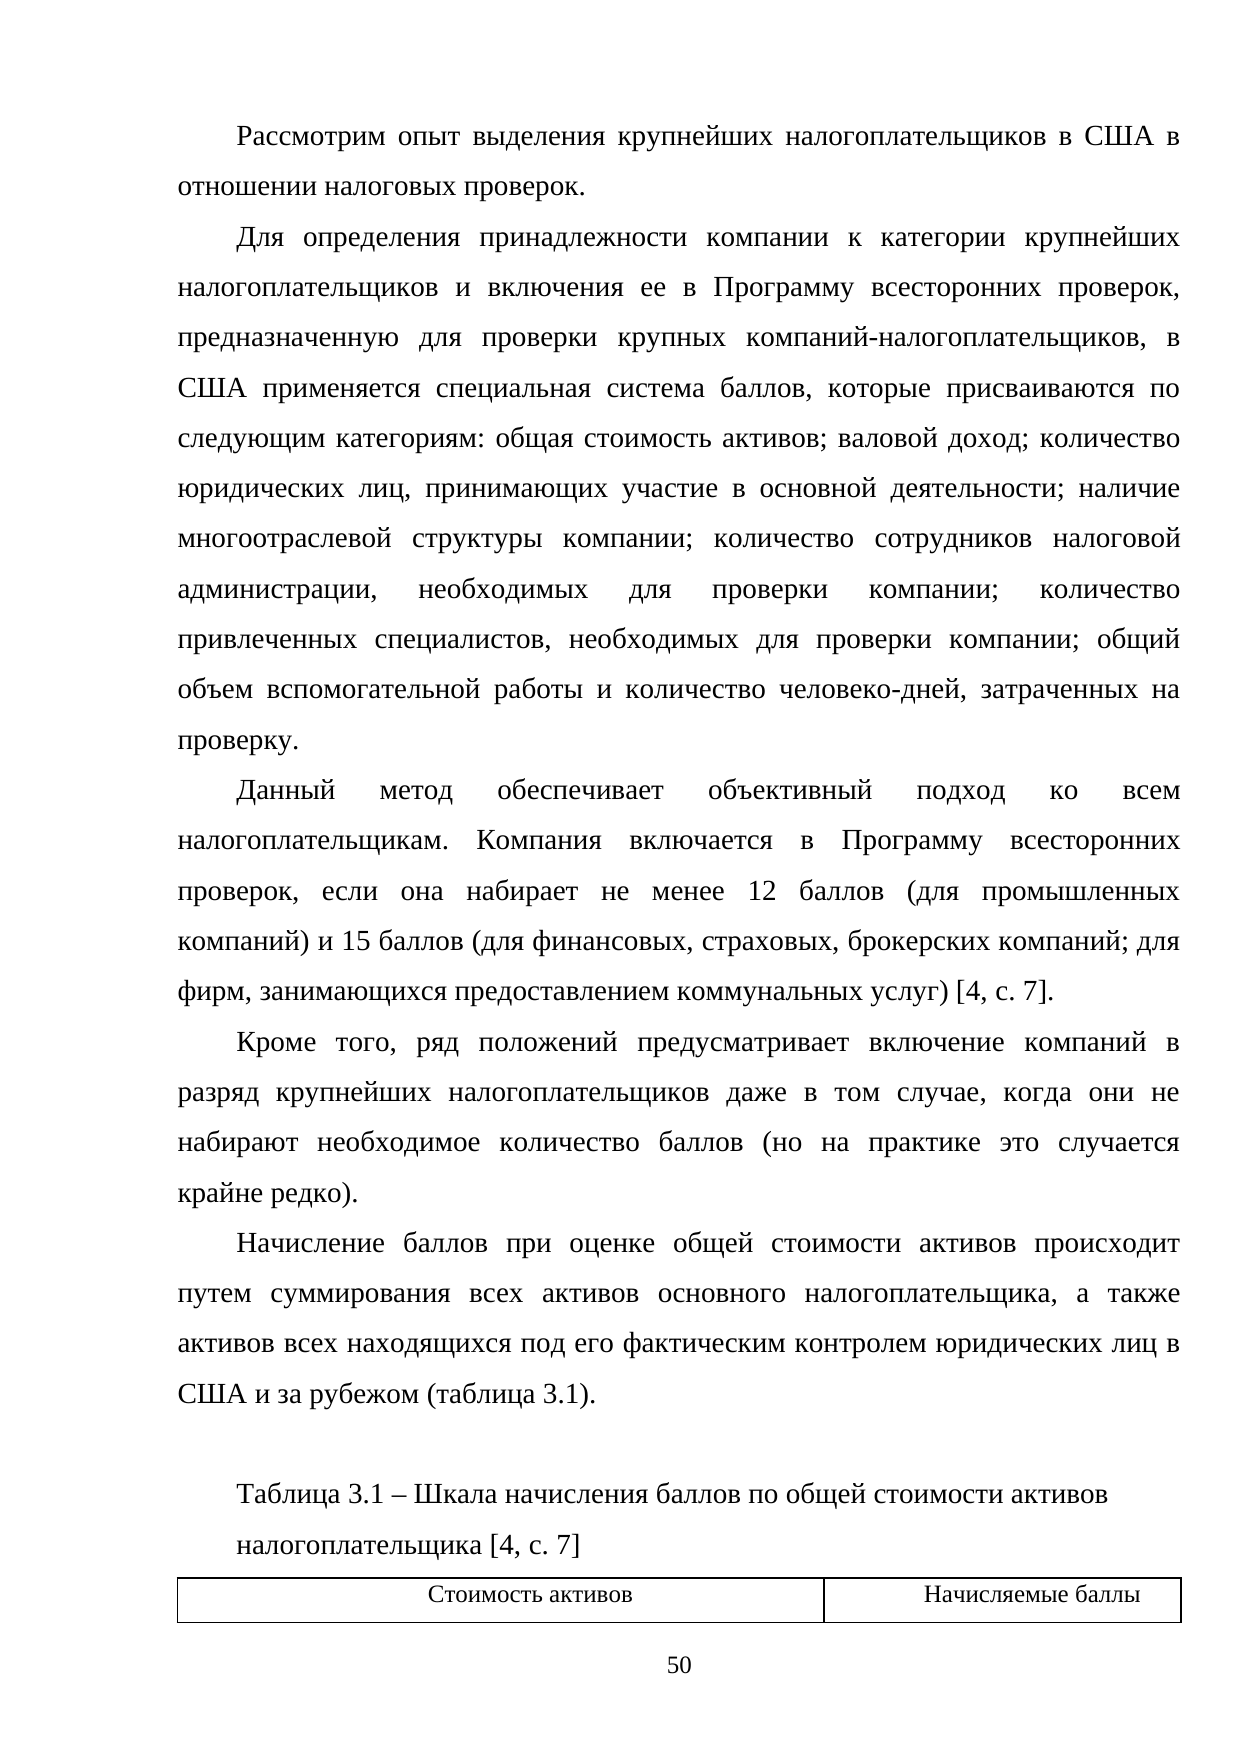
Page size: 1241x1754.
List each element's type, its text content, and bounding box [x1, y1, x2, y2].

text Данный метод обеспечивает объективный подход ко всем налогоплательщикам. Компания включается в Программу всесторонних проверок, если она набирает не менее 12 баллов (для промышленных компаний) и 15 баллов (для финансовых, страховых, брокерских компаний; для фирм, занимающихся предоставлением коммунальных услуг) [4, c. 7]. [177, 772, 1181, 1007]
text Рассмотрим опыт выделения крупнейших налогоплательщиков в США в отношении налоговых проверок. [177, 118, 1181, 202]
text Начисление баллов при оценке общей стоимости активов происходит путем суммирования всех активов основного налогоплательщика, а также активов всех находящихся под его фактическим контролем юридических лиц в США и за рубежом (таблица 3.1). [177, 1225, 1181, 1409]
table_header Стоимость активов [178, 1579, 823, 1622]
text Для определения принадлежности компании к категории крупнейших налогоплательщиков и включения ее в Программу всесторонних проверок, предназначенную для проверки крупных компаний-налогоплательщиков, в США применяется специальная система баллов, которые присваиваются по следующим категориям: общая стоимость активов; валовой доход; количество юридических лиц, принимающих участие в основной деятельности; наличие многоотраслевой структуры компании; количество сотрудников налоговой администрации, необходимых для проверки компании; количество привлеченных специалистов, необходимых для проверки компании; общий объем вспомогательной работы и количество человеко-дней, затраченных на проверку. [177, 219, 1181, 755]
text Кроме того, ряд положений предусматривает включение компаний в разряд крупнейших налогоплательщиков даже в том случае, когда они не набирают необходимое количество баллов (но на практике это случается крайне редко). [177, 1024, 1181, 1208]
text налогоплательщика [4, c. 7] [177, 1527, 1181, 1560]
table_header Начисляемые баллы [825, 1579, 1180, 1622]
text Таблица 3.1 – Шкала начисления баллов по общей стоимости активов [177, 1477, 1181, 1510]
